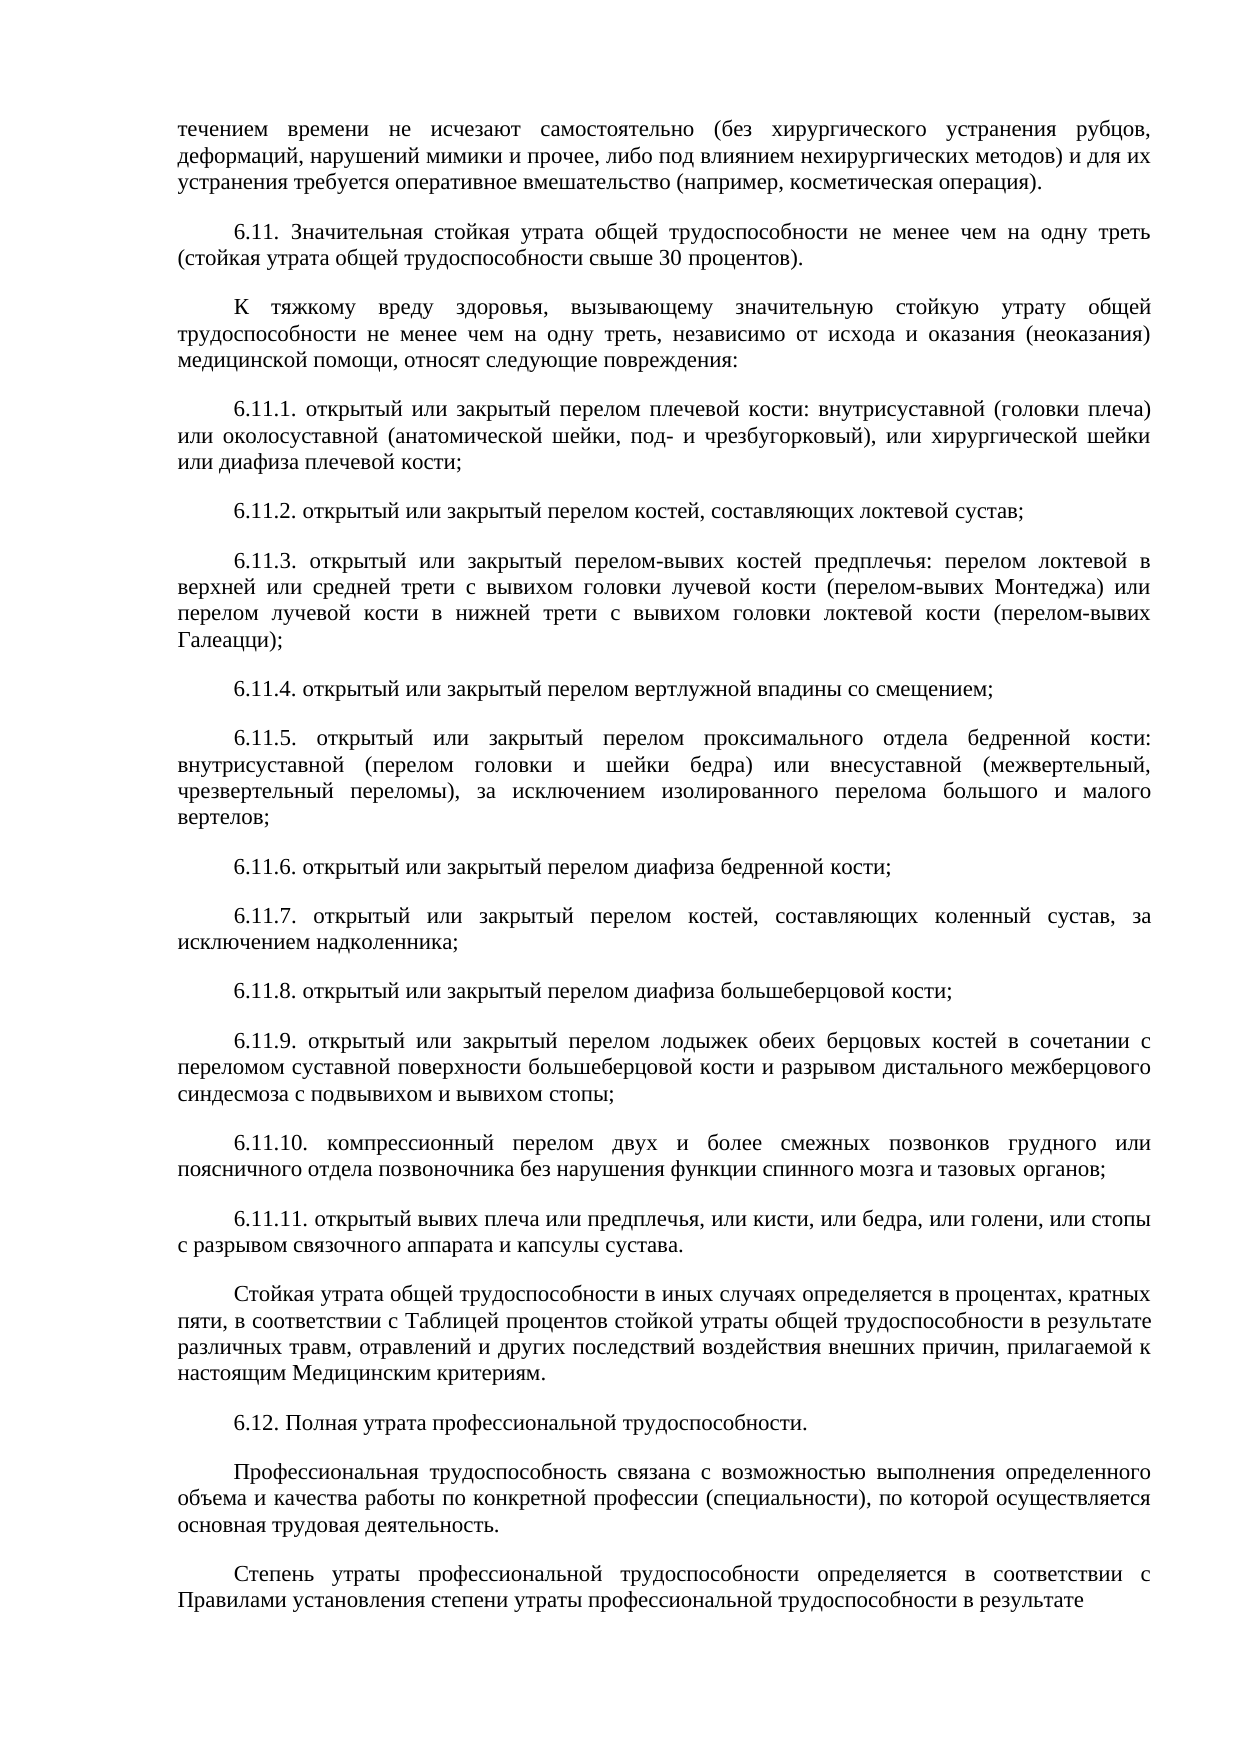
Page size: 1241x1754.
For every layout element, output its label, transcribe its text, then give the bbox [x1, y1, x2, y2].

text Степень утраты профессиональной трудоспособности определяется в соответствии с Правилами установления степени утраты профессиональной трудоспособности в результате [177, 1560, 1152, 1613]
list открытый вывих плеча или предплечья, или кисти, или бедра, или голени, или стопы с разрывом связочного аппарата и капсулы сустава. [177, 1205, 1152, 1257]
list открытый или закрытый перелом диафиза бедренной кости; [233, 853, 1165, 879]
text Профессиональная трудоспособность связана с возможностью выполнения определенного объема и качества работы по конкретной профессии (специальности), по которой осуществляется основная трудовая деятельность. [177, 1458, 1152, 1537]
text Стойкая утрата общей трудоспособности в иных случаях определяется в процентах, кратных пяти, в соответствии с Таблицей процентов стойкой утраты общей трудоспособности в результате различных травм, отравлений и других последствий воздействия внешних причин, прилагаемой к настоящим Медицинским критериям. [177, 1280, 1152, 1386]
list открытый или закрытый перелом проксимального отдела бедренной кости: внутрисуставной (перелом головки и шейки бедра) или внесуставной (межвертельный, чрезвертельный переломы), за исключением изолированного перелома большого и малого вертелов; [177, 724, 1152, 830]
list открытый или закрытый перелом костей, составляющих коленный сустав, за исключением надколенника; [177, 902, 1152, 955]
list открытый или закрытый перелом лодыжек обеих берцовых костей в сочетании с переломом суставной поверхности большеберцовой кости и разрывом дистального межберцового синдесмоза с подвывихом и вывихом стопы; [177, 1027, 1152, 1106]
list Полная утрата профессиональной трудоспособности. [233, 1409, 1165, 1435]
list открытый или закрытый перелом диафиза большеберцовой кости; [233, 978, 1165, 1004]
text течением времени не исчезают самостоятельно (без хирургического устранения рубцов, деформаций, нарушений мимики и прочее, либо под влиянием нехирургических методов) и для их устранения требуется оперативное вмешательство (например, косметическая операция). [177, 115, 1152, 194]
list открытый или закрытый перелом костей, составляющих локтевой сустав; [233, 497, 1165, 524]
list открытый или закрытый перелом-вывих костей предплечья: перелом локтевой в верхней или средней трети с вывихом головки лучевой кости (перелом-вывих Монтеджа) или перелом лучевой кости в нижней трети с вывихом головки локтевой кости (перелом-вывих Галеацци); [177, 547, 1152, 652]
list открытый или закрытый перелом вертлужной впадины со смещением; [233, 675, 1165, 701]
text К тяжкому вреду здоровья, вызывающему значительную стойкую утрату общей трудоспособности не менее чем на одну треть, независимо от исхода и оказания (неоказания) медицинской помощи, относят следующие повреждения: [177, 293, 1152, 372]
list открытый или закрытый перелом плечевой кости: внутрисуставной (головки плеча) или околосуставной (анатомической шейки, под- и чрезбугорковый), или хирургической шейки или диафиза плечевой кости; [177, 395, 1152, 474]
list компрессионный перелом двух и более смежных позвонков грудного или поясничного отдела позвоночника без нарушения функции спинного мозга и тазовых органов; [177, 1129, 1152, 1182]
list Значительная стойкая утрата общей трудоспособности не менее чем на одну треть (стойкая утрата общей трудоспособности свыше 30 процентов). [177, 218, 1152, 270]
